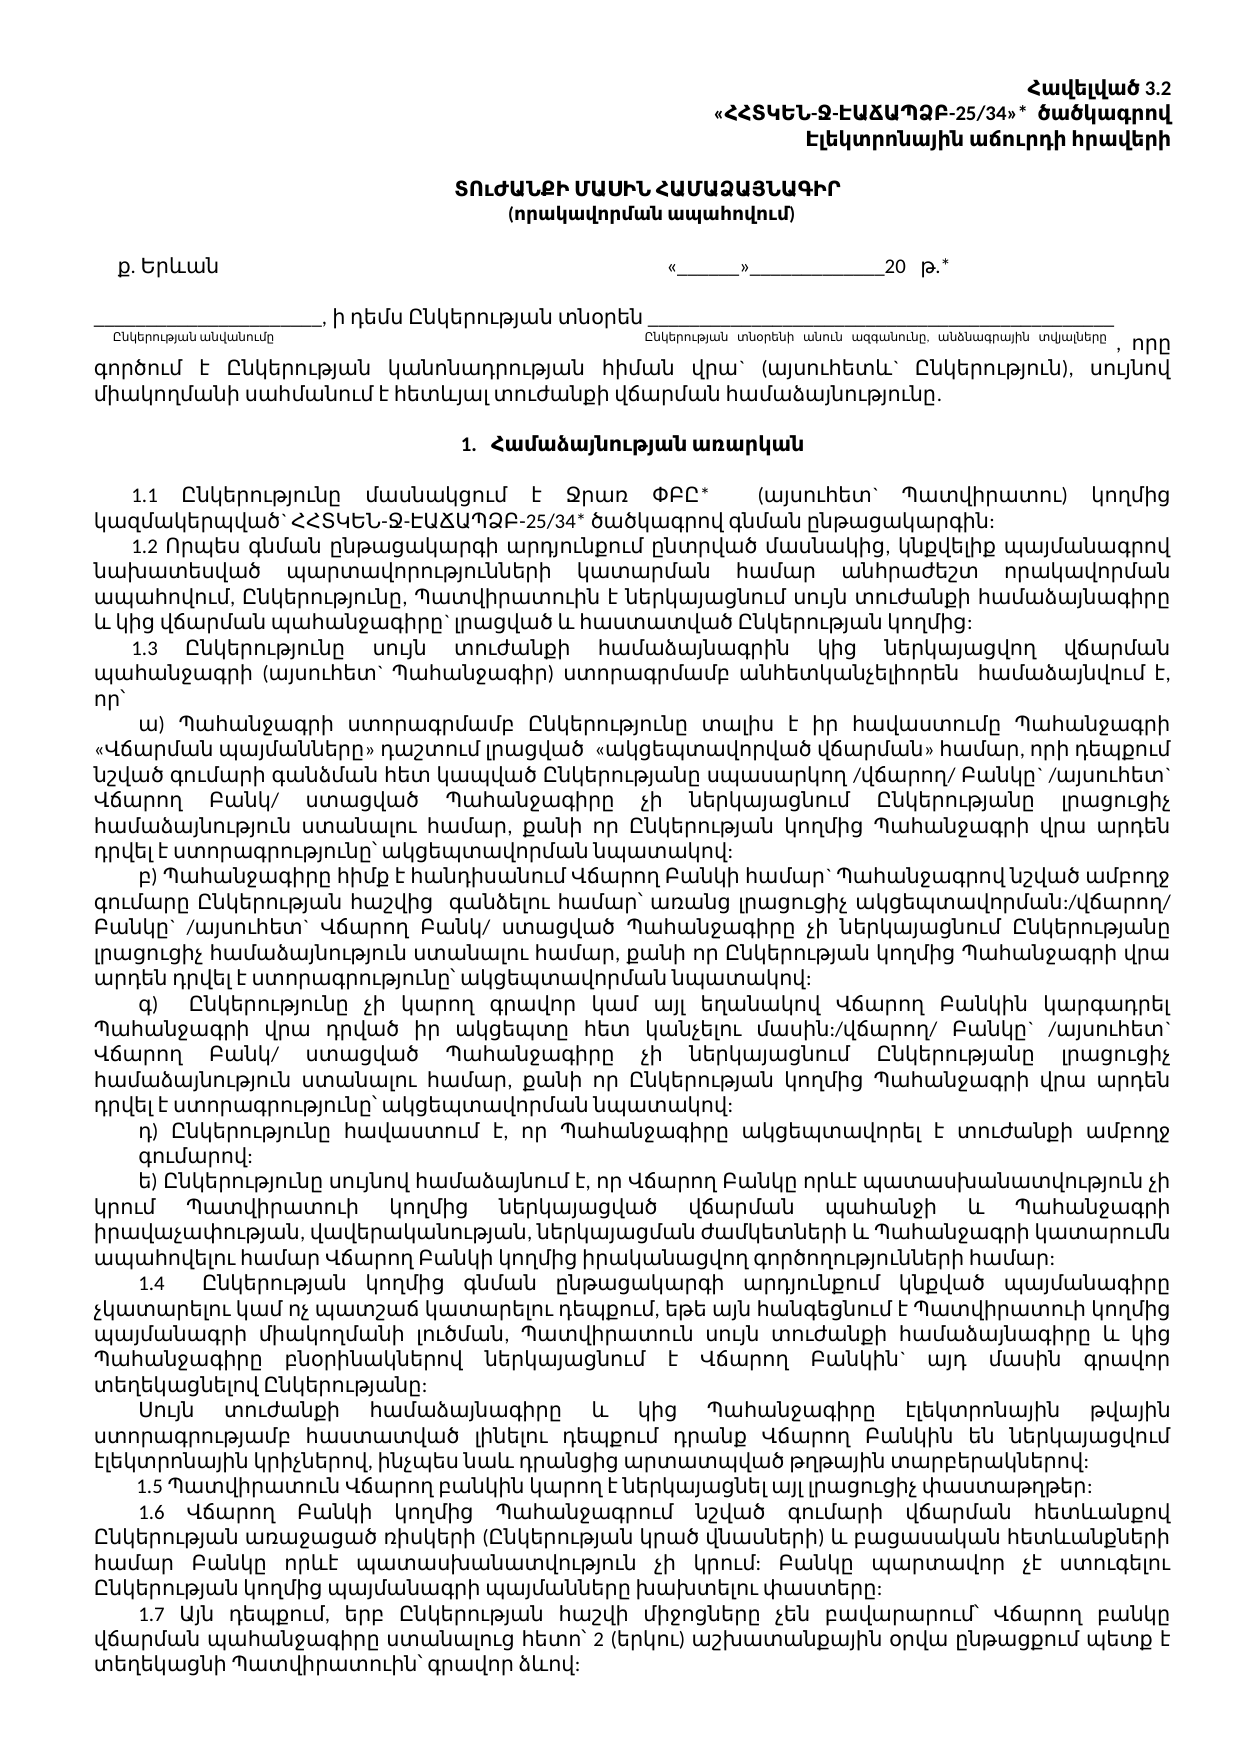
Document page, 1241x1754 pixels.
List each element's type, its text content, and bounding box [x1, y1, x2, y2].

text ք. Երևան «______»_____________20 թ.* [94, 254, 1171, 279]
text Էլեկտրոնային աճուրդի հրավերի [94, 126, 1171, 151]
text բ) Պահանջագիրը հիմք է հանդիսանում Վճարող Բանկի համար` Պահանջագրով նշված ամբողջ գումարը Ընկերության հաշվից գանձելու համար՝ առանց լրացուցիչ ակցեպտավորման:/վճարող/ Բանկը` /այսուհետ` Վճարող Բանկ/ ստացված Պահանջագիրը չի ներկայացնում Ընկերությանը լրացուցիչ համաձայնություն ստանալու համար, քանի որ Ընկերության կողմից Պահանջագրի վրա արդեն դրվել է ստորագրությունը՝ ակցեպտավորման նպատակով: [94, 864, 1171, 991]
text «ՀՀՏԿԵՆ-Ջ-ԷԱՃԱՊՁԲ-25/34»* ծածկագրով [94, 100, 1171, 126]
text 1.5 Պատվիրատուն Վճարող բանկին կարող է ներկայացնել այլ լրացուցիչ փաստաթղթեր: [94, 1474, 1171, 1499]
text Սույն տուժանքի համաձայնագիրը և կից Պահանջագիրը էլեկտրոնային թվային ստորագրությամբ հաստատված լինելու դեպքում դրանք Վճարող Բանկին են ներկայացվում էլեկտրոնային կրիչներով, ինչպես նաև դրանցից արտատպված թղթային տարբերակներով: [94, 1397, 1171, 1474]
text ______________________, ի դեմս Ընկերության տնօրեն _____________________________________________ [94, 304, 1171, 330]
text 1.4 Ընկերության կողմից գնման ընթացակարգի արդյունքում կնքված պայմանագիրը չկատարելու կամ ոչ պատշաճ կատարելու դեպքում, եթե այն հանգեցնում է Պատվիրատուի կողմից պայմանագրի միակողմանի լուծման, Պատվիրատուն սույն տուժանքի համաձայնագիրը և կից Պահանջագիրը բնօրինակներով ներկայացնում է Վճարող Բանկին` այդ մասին գրավոր տեղեկացնելով Ընկերությանը: [94, 1270, 1171, 1397]
text 1.6 Վճարող Բանկի կողմից Պահանջագրում նշված գումարի վճարման հետևանքով Ընկերության առաջացած ռիսկերի (Ընկերության կրած վնասների) և բացասական հետևանքների համար Բանկը որևէ պատասխանատվություն չի կրում: Բանկը պարտավոր չէ ստուգելու Ընկերության կողմից պայմանագրի պայմանները խախտելու փաստերը: [94, 1499, 1171, 1601]
text 1.2 Որպես գնման ընթացակարգի արդյունքում ընտրված մասնակից, կնքվելիք պայմանագրով նախատեսված պարտավորությունների կատարման համար անհրաժեշտ որակավորման ապահովում, Ընկերությունը, Պատվիրատուին է ներկայացնում սույն տուժանքի համաձայնագիրը և կից վճարման պահանջագիրը` լրացված և հաստատված Ընկերության կողմից: [94, 533, 1171, 635]
text 1.3 Ընկերությունը սույն տուժանքի համաձայնագրին կից ներկայացվող վճարման պահանջագրի (այսուհետ` Պահանջագիր) ստորագրմամբ անհետկանչելիորեն համաձայնվում է, որ՝ [94, 635, 1171, 711]
text 1.1 Ընկերությունը մասնակցում է Ջրառ ՓԲԸ* (այսուհետ` Պատվիրատու) կողմից կազմակերպված` ՀՀՏԿԵՆ-Ջ-ԷԱՃԱՊՁԲ-25/34* ծածկագրով գնման ընթացակարգին: [94, 482, 1171, 533]
text 1.7 Այն դեպքում, երբ Ընկերության հաշվի միջոցները չեն բավարարում՝ Վճարող բանկը վճարման պահանջագիրը ստանալուց հետո՝ 2 (երկու) աշխատանքային օրվա ընթացքում պետք է տեղեկացնի Պատվիրատուին՝ գրավոր ձևով: [94, 1601, 1171, 1677]
text ՏՈւԺԱՆՔԻ ՄԱՍԻՆ ՀԱՄԱՁԱՅՆԱԳԻՐ [94, 177, 1171, 202]
text 1. Համաձայնության առարկան [94, 432, 1171, 457]
text գ) Ընկերությունը չի կարող գրավոր կամ այլ եղանակով Վճարող Բանկին կարգադրել Պահանջագրի վրա դրված իր ակցեպտը հետ կանչելու մասին:/վճարող/ Բանկը` /այսուհետ` Վճարող Բանկ/ ստացված Պահանջագիրը չի ներկայացնում Ընկերությանը լրացուցիչ համաձայնություն ստանալու համար, քանի որ Ընկերության կողմից Պահանջագրի վրա արդեն դրվել է ստորագրությունը՝ ակցեպտավորման նպատակով: [94, 991, 1171, 1118]
text ա) Պահանջագրի ստորագրմամբ Ընկերությունը տալիս է իր հավաստումը Պահանջագրի «Վճարման պայմանները» դաշտում լրացված «ակցեպտավորված վճարման» համար, որի դեպքում նշված գումարի գանձման հետ կապված Ընկերությանը սպասարկող /վճարող/ Բանկը` /այսուհետ` Վճարող Բանկ/ ստացված Պահանջագիրը չի ներկայացնում Ընկերությանը լրացուցիչ համաձայնություն ստանալու համար, քանի որ Ընկերության կողմից Պահանջագրի վրա արդեն դրվել է ստորագրությունը՝ ակցեպտավորման նպատակով: [94, 711, 1171, 864]
text ե) Ընկերությունը սույնով համաձայնում է, որ Վճարող Բանկը որևէ պատասխանատվություն չի կրում Պատվիրատուի կողմից ներկայացված վճարման պահանջի և Պահանջագրի իրավաչափության, վավերականության, ներկայացման ժամկետների և Պահանջագրի կատարումն ապահովելու համար Վճարող Բանկի կողմից իրականացվող գործողությունների համար: [94, 1169, 1171, 1270]
text Հավելված 3.2 [94, 75, 1171, 100]
text դ) Ընկերությունը հավաստում է, որ Պահանջագիրը ակցեպտավորել է տուժանքի ամբողջ գումարով: [138, 1118, 1171, 1169]
text Ընկերության անվանումը Ընկերության տնօրենի անուն ազգանունը, անձնագրային տվյալները , որը գործում է Ընկերության կանոնադրության հիման վրա` (այսուհետև` Ընկերություն), սույնով միակողմանի սահմանում է հետևյալ տուժանքի վճարման համաձայնությունը. [94, 330, 1171, 406]
text (որակավորման ապահովում) [94, 202, 1171, 225]
